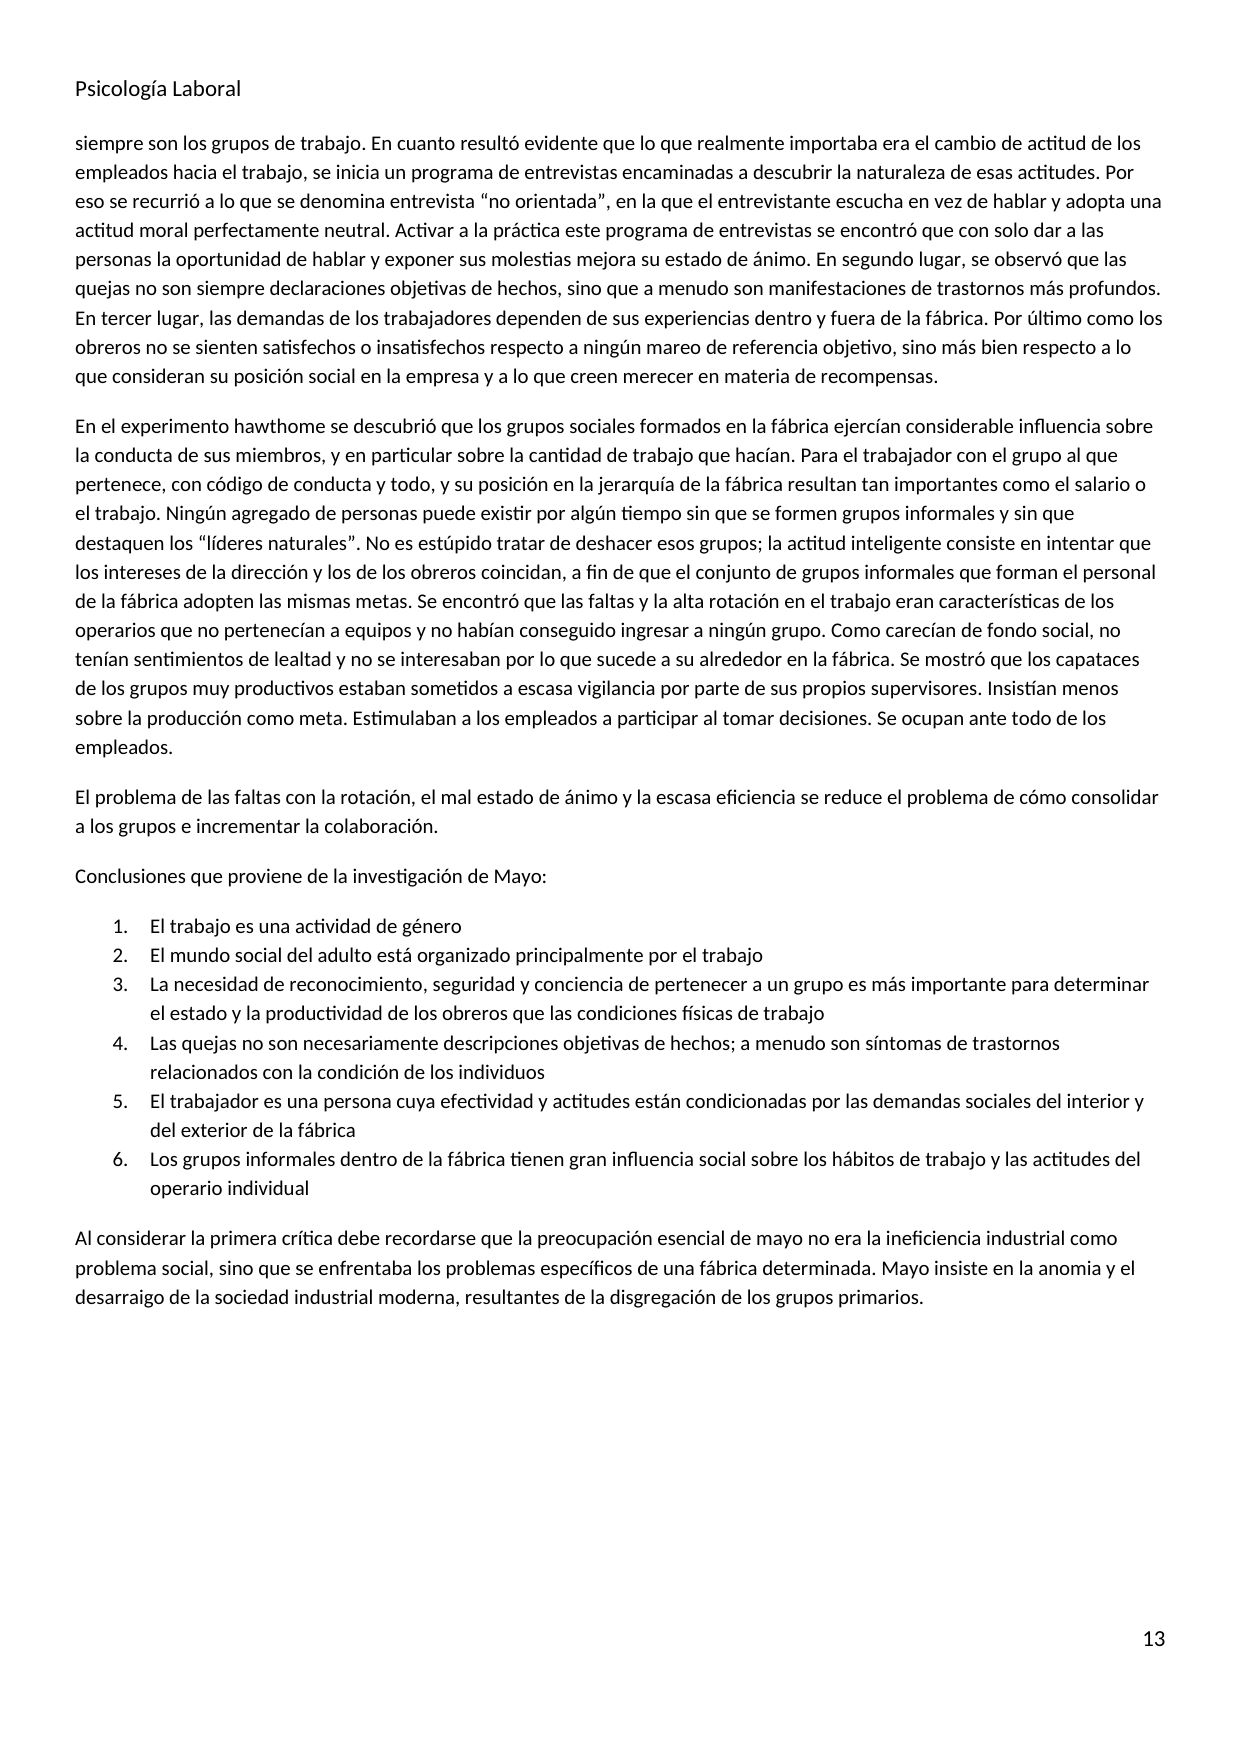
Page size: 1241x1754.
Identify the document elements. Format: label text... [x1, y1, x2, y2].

list El mundo social del adulto está organizado principalmente por el trabajo [112, 942, 1165, 968]
text Conclusiones que proviene de la investigación de Mayo: [75, 863, 1165, 888]
list La necesidad de reconocimiento, seguridad y conciencia de pertenecer a un grupo es más importante para determinar el estado y la productividad de los obreros que las condiciones físicas de trabajo [112, 971, 1165, 1026]
list Las quejas no son necesariamente descripciones objetivas de hechos; a menudo son síntomas de trastornos relacionados con la condición de los individuos [112, 1030, 1165, 1084]
text El problema de las faltas con la rotación, el mal estado de ánimo y la escasa eficiencia se reduce el problema de cómo consolidar a los grupos e incrementar la colaboración. [75, 784, 1165, 838]
list El trabajador es una persona cuya efectividad y actitudes están condicionadas por las demandas sociales del interior y del exterior de la fábrica [112, 1088, 1165, 1143]
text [75, 130, 1165, 388]
text Al considerar la primera crítica debe recordarse que la preocupación esencial de mayo no era la ineficiencia industrial como problema social, sino que se enfrentaba los problemas específicos de una fábrica determinada. Mayo insiste en la anomia y el desarraigo de la sociedad industrial moderna, resultantes de la disgregación de los grupos primarios. [75, 1226, 1165, 1309]
list El trabajo es una actividad de género [112, 913, 1165, 938]
list Los grupos informales dentro de la fábrica tienen gran influencia social sobre los hábitos de trabajo y las actitudes del operario individual [112, 1146, 1165, 1201]
text En el experimento hawthome se descubrió que los grupos sociales formados en la fábrica ejercían considerable influencia sobre la conducta de sus miembros, y en particular sobre la cantidad de trabajo que hacían. Para el trabajador con el grupo al que pertenece, con código de conducta y todo, y su posición en la jerarquía de la fábrica resultan tan importantes como el salario o el trabajo. Ningún agregado de personas puede existir por algún tiempo sin que se formen grupos informales y sin que destaquen los “líderes naturales”. No es estúpido tratar de deshacer esos grupos; la actitud inteligente consiste en intentar que los intereses de la dirección y los de los obreros coincidan, a fin de que el conjunto de grupos informales que forman el personal de la fábrica adopten las mismas metas. Se encontró que las faltas y la alta rotación en el trabajo eran características de los operarios que no pertenecían a equipos y no habían conseguido ingresar a ningún grupo. Como carecían de fondo social, no tenían sentimientos de lealtad y no se interesaban por lo que sucede a su alrededor en la fábrica. Se mostró que los capataces de los grupos muy productivos estaban sometidos a escasa vigilancia por parte de sus propios supervisores. Insistían menos sobre la producción como meta. Estimulaban a los empleados a participar al tomar decisiones. Se ocupan ante todo de los empleados. [75, 413, 1165, 759]
